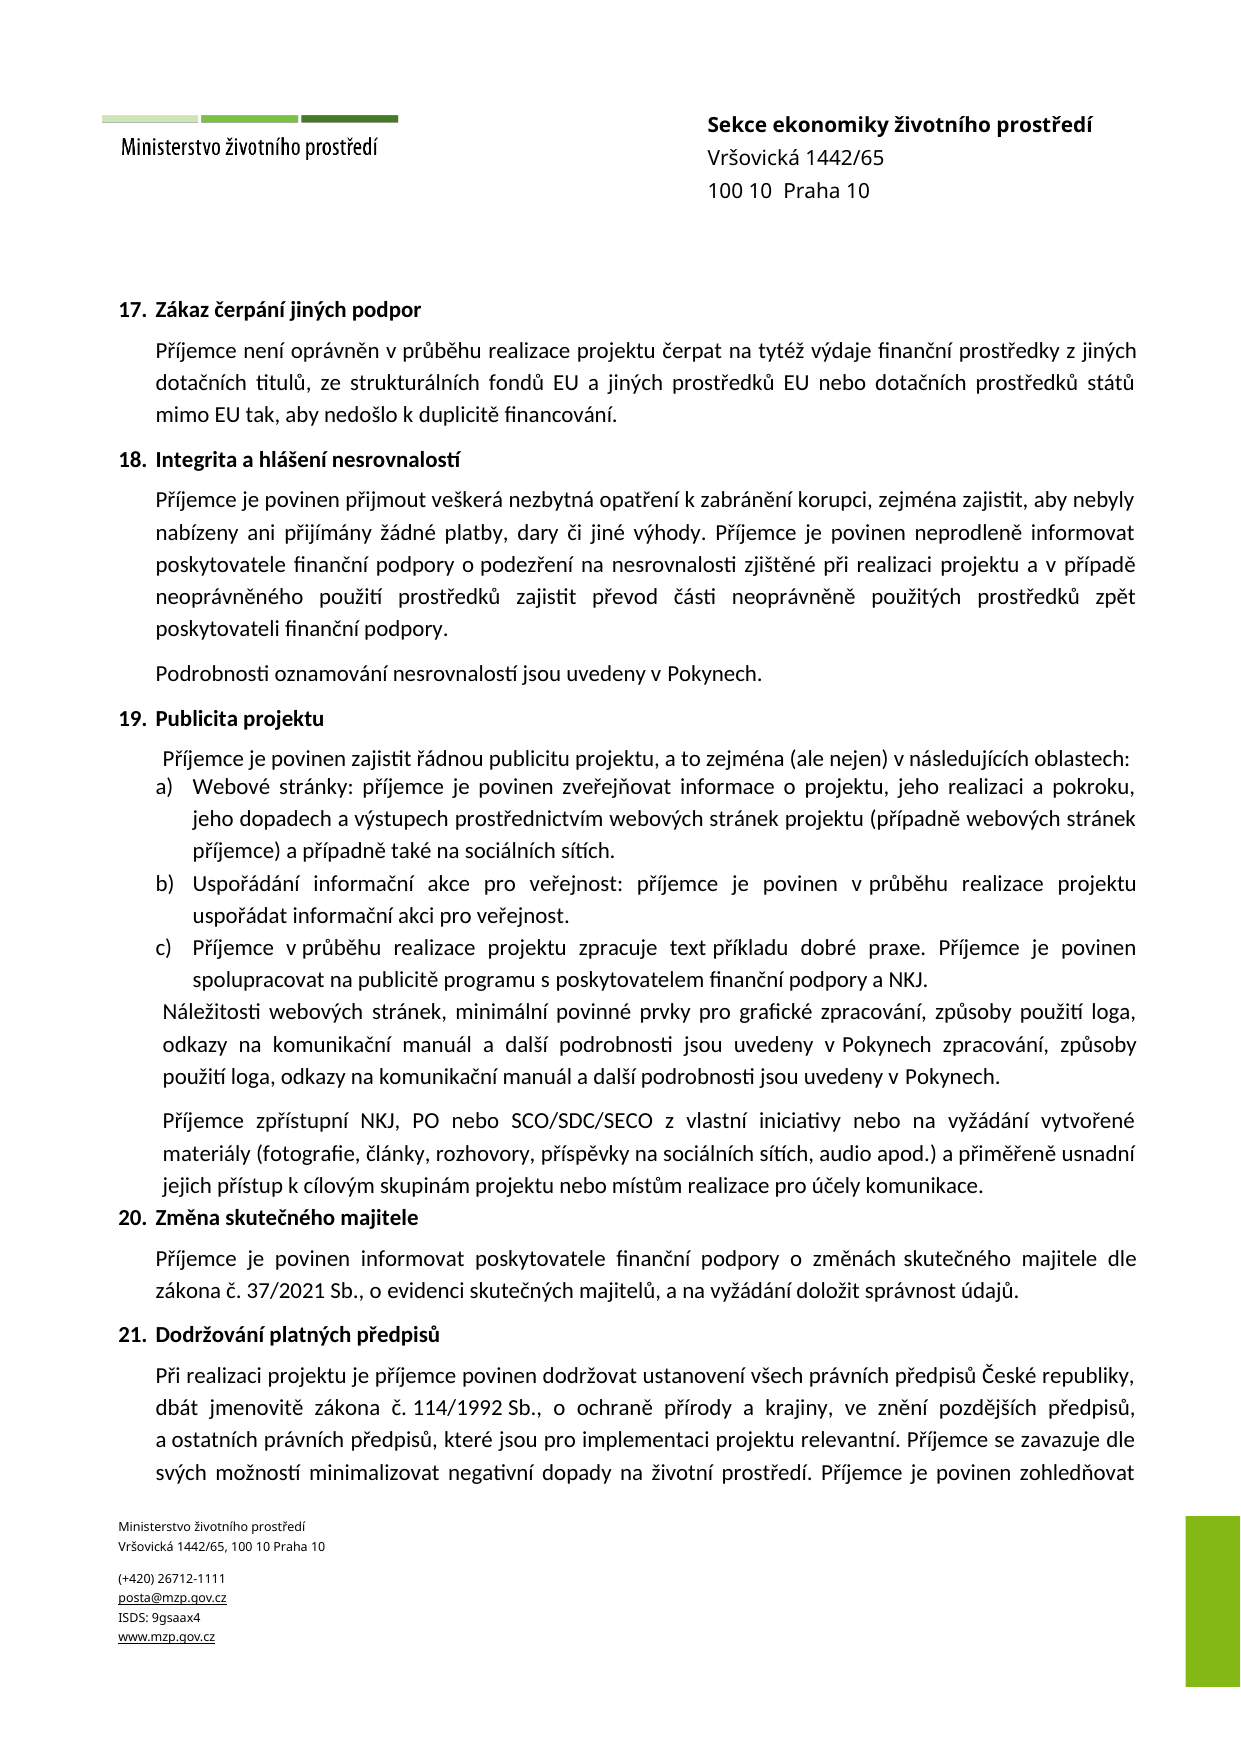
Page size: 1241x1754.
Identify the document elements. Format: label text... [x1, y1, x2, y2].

text Podrobnosti oznamování nesrovnalostí jsou uvedeny v Pokynech. [155, 659, 1137, 687]
list Integrita a hlášení nesrovnalostí [118, 445, 1137, 473]
text Příjemce zpřístupní NKJ, PO nebo SCO/SDC/SECO z vlastní iniciativy nebo na vyžádání vytvořené materiály (fotografie, články, rozhovory, příspěvky na sociálních sítích, audio apod.) a přiměřeně usnadní jejich přístup k cílovým skupinám projektu nebo místům realizace pro účely komunikace. [162, 1107, 1137, 1199]
list Webové stránky: příjemce je povinen zveřejňovat informace o projektu, jeho realizaci a pokroku, jeho dopadech a výstupech prostřednictvím webových stránek projektu (případně webových stránek příjemce) a případně také na sociálních sítích. [155, 772, 1137, 864]
picture [94, 107, 405, 167]
list Dodržování platných předpisů [118, 1321, 1137, 1348]
text Příjemce je povinen zajistit řádnou publicitu projektu, a to zejména (ale nejen) v následujících oblastech: [162, 744, 1137, 772]
list Publicita projektu [118, 704, 1137, 732]
text Příjemce je povinen přijmout veškerá nezbytná opatření k zabránění korupci, zejména zajistit, aby nebyly nabízeny ani přijímány žádné platby, dary či jiné výhody. Příjemce je povinen neprodleně informovat poskytovatele finanční podpory o podezření na nesrovnalosti zjištěné při realizaci projektu a v případě neoprávněného použití prostředků zajistit převod části neoprávněně použitých prostředků zpět poskytovateli finanční podpory. [155, 486, 1137, 642]
list Změna skutečného majitele [118, 1203, 1137, 1231]
list Zákaz čerpání jiných podpor [118, 295, 1137, 323]
list Příjemce v průběhu realizace projektu zpracuje text příkladu dobré praxe. Příjemce je povinen spolupracovat na publicitě programu s poskytovatelem finanční podpory a NKJ. [155, 933, 1137, 993]
text Příjemce není oprávněn v průběhu realizace projektu čerpat na tytéž výdaje finanční prostředky z jiných dotačních titulů, ze strukturálních fondů EU a jiných prostředků EU nebo dotačních prostředků států mimo EU tak, aby nedošlo k duplicitě financování. [155, 336, 1137, 428]
list Uspořádání informační akce pro veřejnost: příjemce je povinen v průběhu realizace projektu uspořádat informační akci pro veřejnost. [155, 869, 1137, 929]
text Náležitosti webových stránek, minimální povinné prvky pro grafické zpracování, způsoby použití loga, odkazy na komunikační manuál a další podrobnosti jsou uvedeny v Pokynech zpracování, způsoby použití loga, odkazy na komunikační manuál a další podrobnosti jsou uvedeny v Pokynech. [162, 997, 1137, 1090]
text Příjemce je povinen informovat poskytovatele finanční podpory o změnách skutečného majitele dle zákona č. 37/2021 Sb., o evidenci skutečných majitelů, a na vyžádání doložit správnost údajů. [155, 1244, 1137, 1304]
